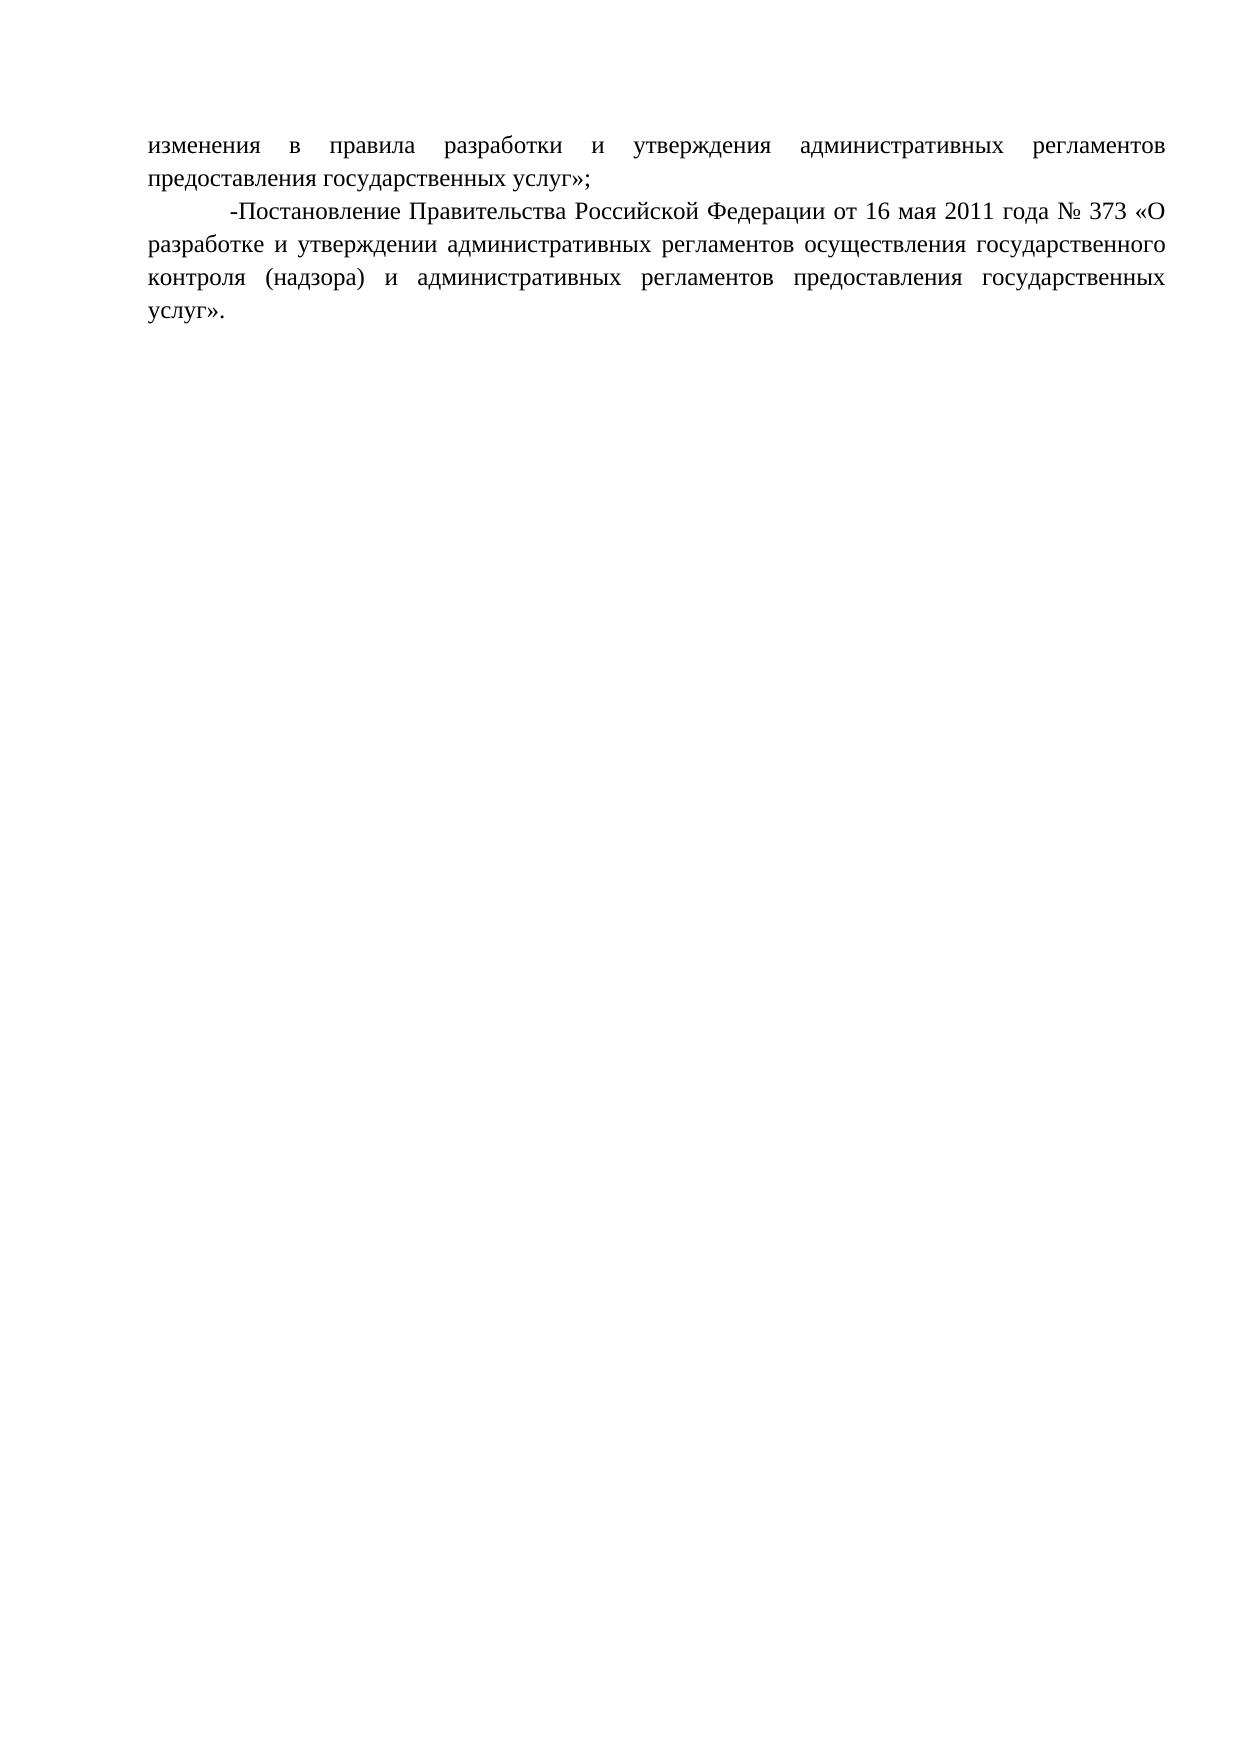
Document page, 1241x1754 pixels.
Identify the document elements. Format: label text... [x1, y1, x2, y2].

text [148, 130, 1167, 192]
text -Постановление Правительства Российской Федерации от 16 мая 2011 года № 373 «О разработке и утверждении административных регламентов осуществления государственного контроля (надзора) и административных регламентов предоставления государственных услуг». [148, 196, 1167, 324]
